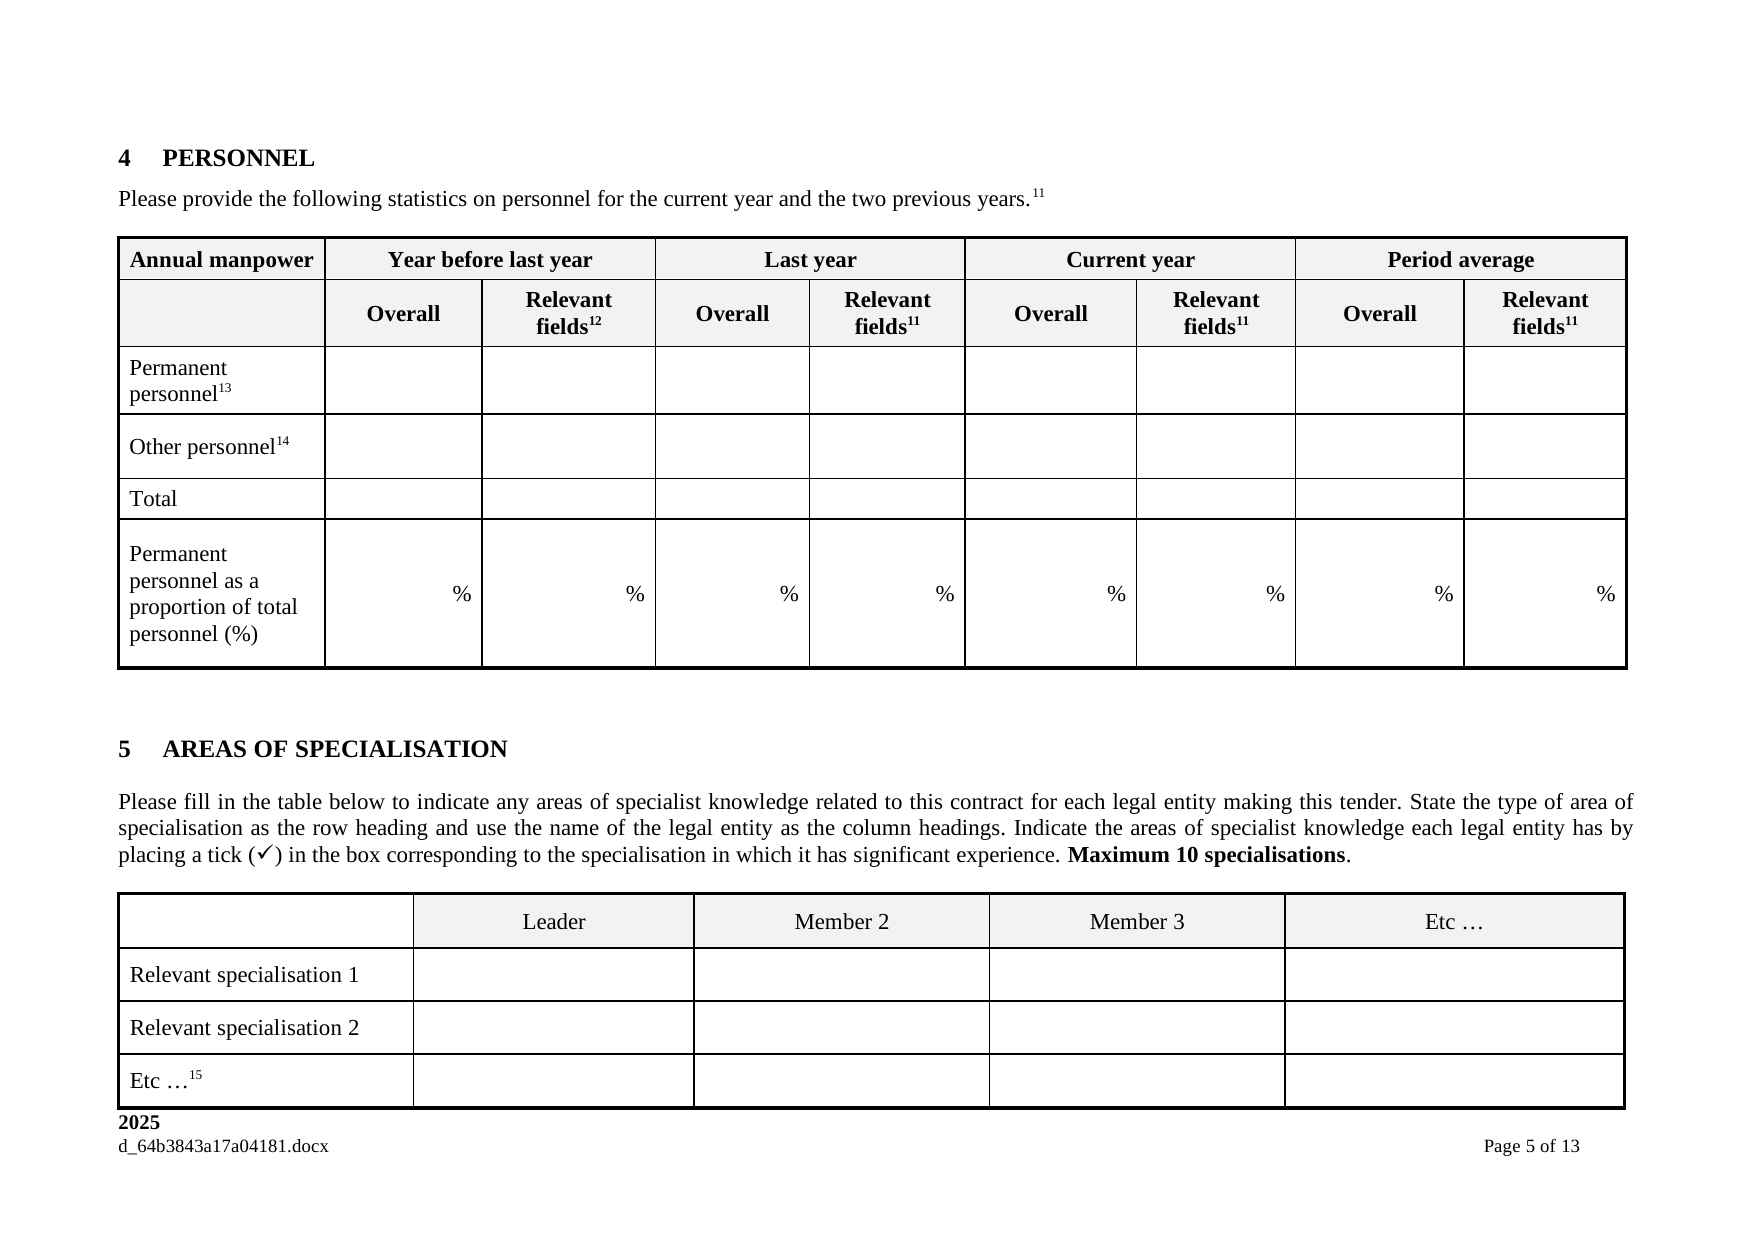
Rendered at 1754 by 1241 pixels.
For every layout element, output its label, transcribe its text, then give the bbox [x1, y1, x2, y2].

table_cell Relevant fields11 [1465, 280, 1625, 346]
table_cell [656, 347, 809, 413]
table_cell [483, 479, 655, 518]
table_cell [326, 347, 481, 413]
table_cell [966, 347, 1136, 413]
table_cell Overall [966, 280, 1136, 346]
table_header Member 2 [695, 895, 989, 947]
table_cell Relevant fields11 [810, 280, 964, 346]
text 5 AREAS OF SPECIALISATION [118, 733, 1636, 763]
table_header Current year [966, 239, 1295, 278]
table_cell [1286, 1055, 1623, 1106]
table_cell [810, 479, 964, 518]
table_cell [414, 1055, 693, 1106]
table_cell % [1465, 520, 1625, 666]
table_header Period average [1296, 239, 1625, 278]
table_cell % [966, 520, 1136, 666]
table_cell [1465, 415, 1625, 477]
table_cell Overall [326, 280, 481, 346]
table_cell Relevant specialisation 2 [120, 1002, 413, 1053]
table_cell [483, 347, 655, 413]
table_cell Overall [1296, 280, 1463, 346]
table_cell [120, 280, 324, 346]
table_header Year before last year [326, 239, 655, 278]
table_cell [1137, 479, 1295, 518]
table_header Annual manpower [120, 239, 324, 278]
table_cell [656, 479, 809, 518]
table_cell [810, 415, 964, 477]
text 4 PERSONNEL [118, 143, 1636, 172]
table_cell [1296, 347, 1463, 413]
table_cell [1286, 949, 1623, 1000]
table_cell Permanent personnel as a proportion of total personnel (%) [120, 520, 324, 666]
table_cell Overall [656, 280, 809, 346]
table_cell [1286, 1002, 1623, 1053]
table_cell Other personnel [120, 415, 324, 477]
table_cell % [326, 520, 481, 666]
table_header Member 3 [990, 895, 1284, 947]
table_cell [695, 949, 989, 1000]
table_cell [1137, 347, 1295, 413]
table_cell [990, 1002, 1284, 1053]
table_cell [414, 949, 693, 1000]
table_cell [695, 1002, 989, 1053]
table_header Last year [656, 239, 964, 278]
table_cell [1296, 415, 1463, 477]
table_cell Etc … [120, 1055, 413, 1106]
table_cell Relevant fields11 [1137, 280, 1295, 346]
table_cell Permanent personnel [120, 347, 324, 413]
table_cell % [1296, 520, 1463, 666]
table_cell % [1137, 520, 1295, 666]
table_cell [695, 1055, 989, 1106]
table_cell [990, 949, 1284, 1000]
table_cell [990, 1055, 1284, 1106]
text Please provide the following statistics on personnel for the current year and the two previous years. [118, 185, 1636, 211]
table_header Leader [414, 895, 693, 947]
table_header [120, 895, 413, 947]
table_cell % [483, 520, 655, 666]
table_cell [966, 415, 1136, 477]
table_cell % [810, 520, 964, 666]
table_cell % [656, 520, 809, 666]
table_cell Total [120, 479, 324, 518]
table_cell [1465, 347, 1625, 413]
table_cell [414, 1002, 693, 1053]
table_cell [1465, 479, 1625, 518]
table_cell [326, 479, 481, 518]
table_cell [966, 479, 1136, 518]
table_cell [326, 415, 481, 477]
table_cell [1137, 415, 1295, 477]
table_cell [810, 347, 964, 413]
table_cell [483, 415, 655, 477]
table_cell [1296, 479, 1463, 518]
table_cell Relevant fields [483, 280, 655, 346]
table_header Etc … [1286, 895, 1623, 947]
table_cell Relevant specialisation 1 [120, 949, 413, 1000]
table_cell [656, 415, 809, 477]
text Please fill in the table below to indicate any areas of specialist knowledge related to this contract for each legal entity making this tender. State the type of area of specialisation as the row heading and use the name of the legal entity as the column headings. Indicate the areas of specialist knowledge each legal entity has by placing a tick () in the box corresponding to the specialisation in which it has significant experience. Maximum 10 specialisations. [118, 788, 1636, 867]
